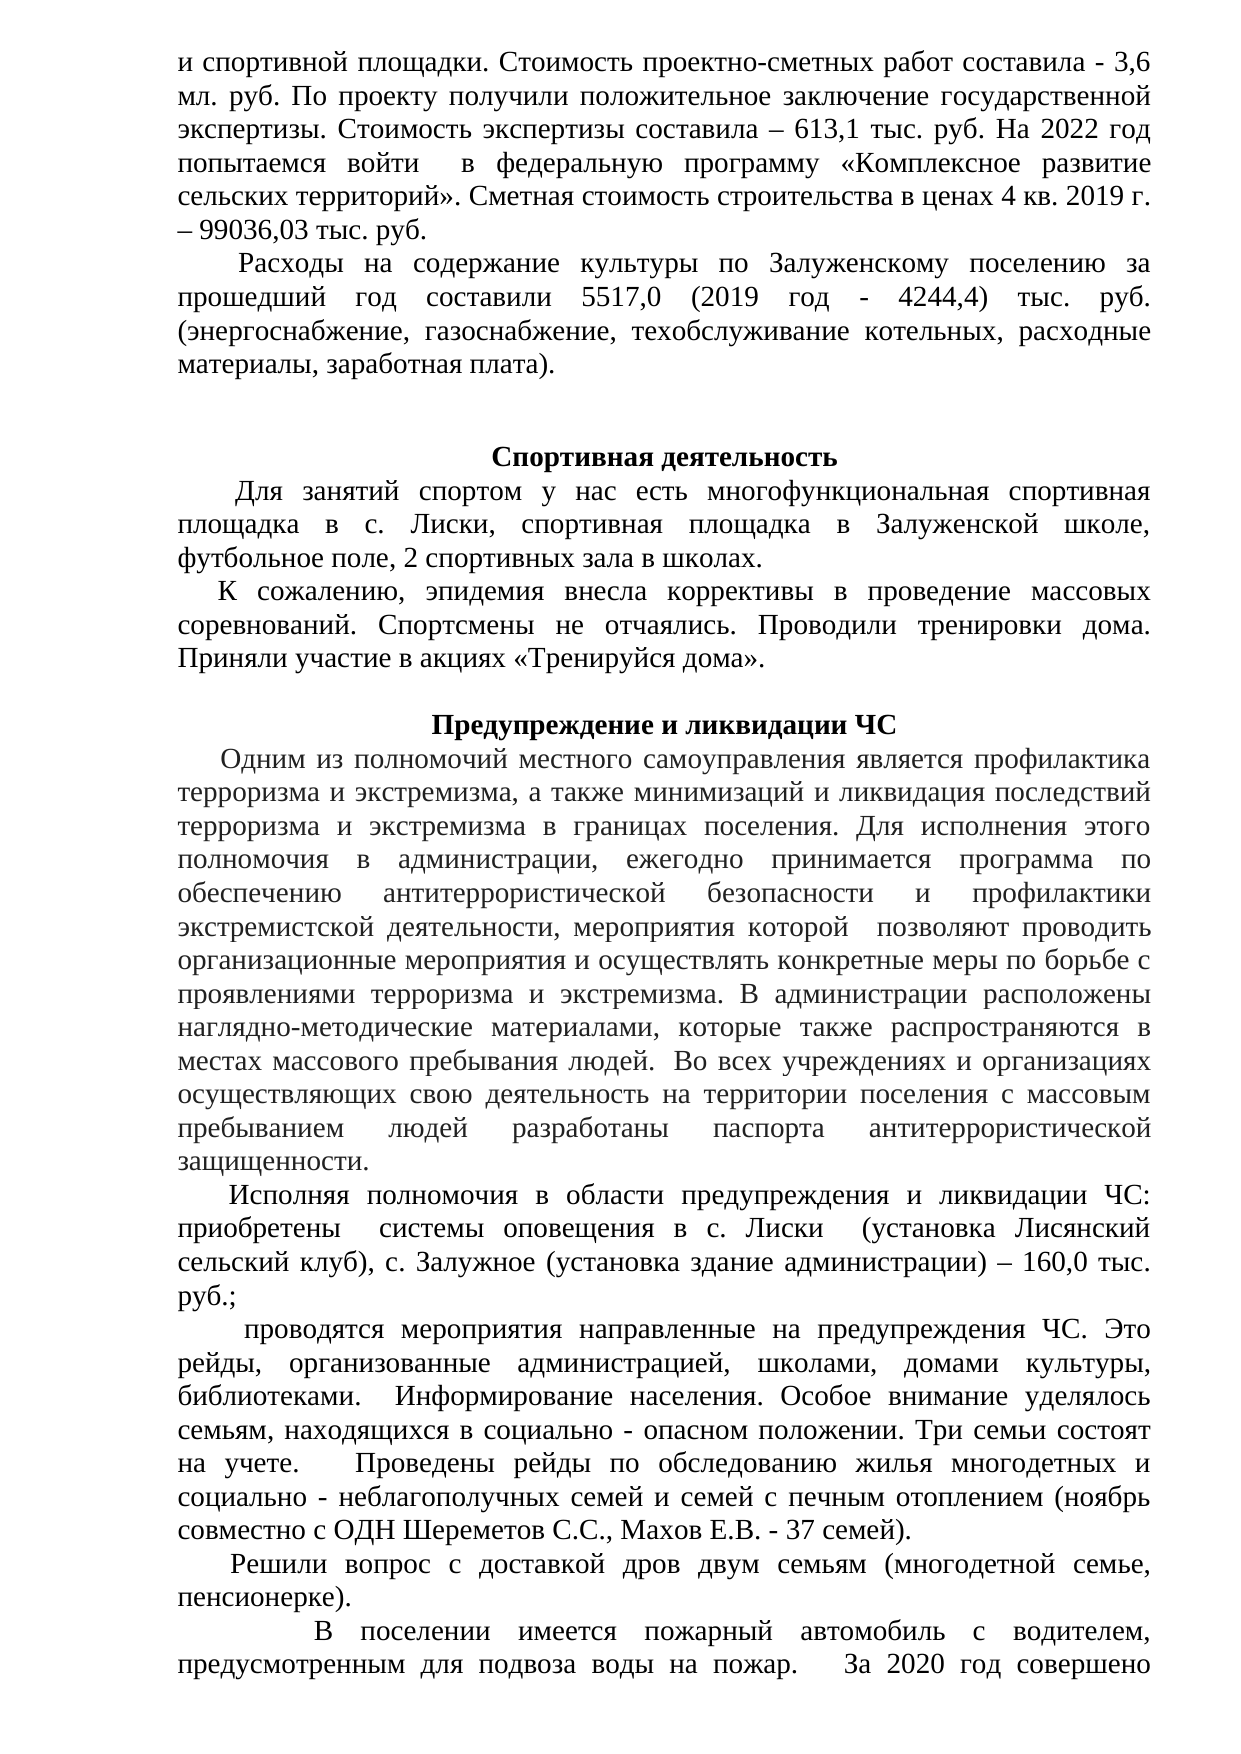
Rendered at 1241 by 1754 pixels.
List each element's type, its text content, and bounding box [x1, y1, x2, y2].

text Предупреждение и ликвидации ЧС [177, 707, 1152, 741]
text проводятся мероприятия направленные на предупреждения ЧС. Это рейды, организованные администрацией, школами, домами культуры, библиотеками. Информирование населения. Особое внимание уделялось семьям, находящихся в социально - опасном положении. Три семьи состоят на учете. Проведены рейды по обследованию жилья многодетных и социально - неблагополучных семей и семей с печным отоплением (ноябрь совместно с ОДН Шереметов С.С., Махов Е.В. - 37 семей). [177, 1311, 1152, 1546]
text Исполняя полномочия в области предупреждения и ликвидации ЧС: приобретены системы оповещения в с. Лиски (установка Лисянский сельский клуб), с. Залужное (установка здание администрации) – 160,0 тыс. руб.; [177, 1177, 1152, 1311]
text К сожалению, эпидемия внесла коррективы в проведение массовых соревнований. Спортсмены не отчаялись. Проводили тренировки дома. Приняли участие в акциях «Тренируйся дома». [177, 573, 1152, 674]
text Спортивная деятельность [177, 439, 1152, 473]
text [177, 1613, 1152, 1680]
text Решили вопрос с доставкой дров двум семьям (многодетной семье, пенсионерке). [177, 1546, 1152, 1613]
text Расходы на содержание культуры по Залуженскому поселению за прошедший год составили 5517,0 (2019 год - 4244,4) тыс. руб. (энергоснабжение, газоснабжение, техобслуживание котельных, расходные материалы, заработная плата). [177, 246, 1152, 380]
text Для занятий спортом у нас есть многофункциональная спортивная площадка в с. Лиски, спортивная площадка в Залуженской школе, футбольное поле, 2 спортивных зала в школах. [177, 473, 1152, 573]
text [177, 44, 1152, 246]
